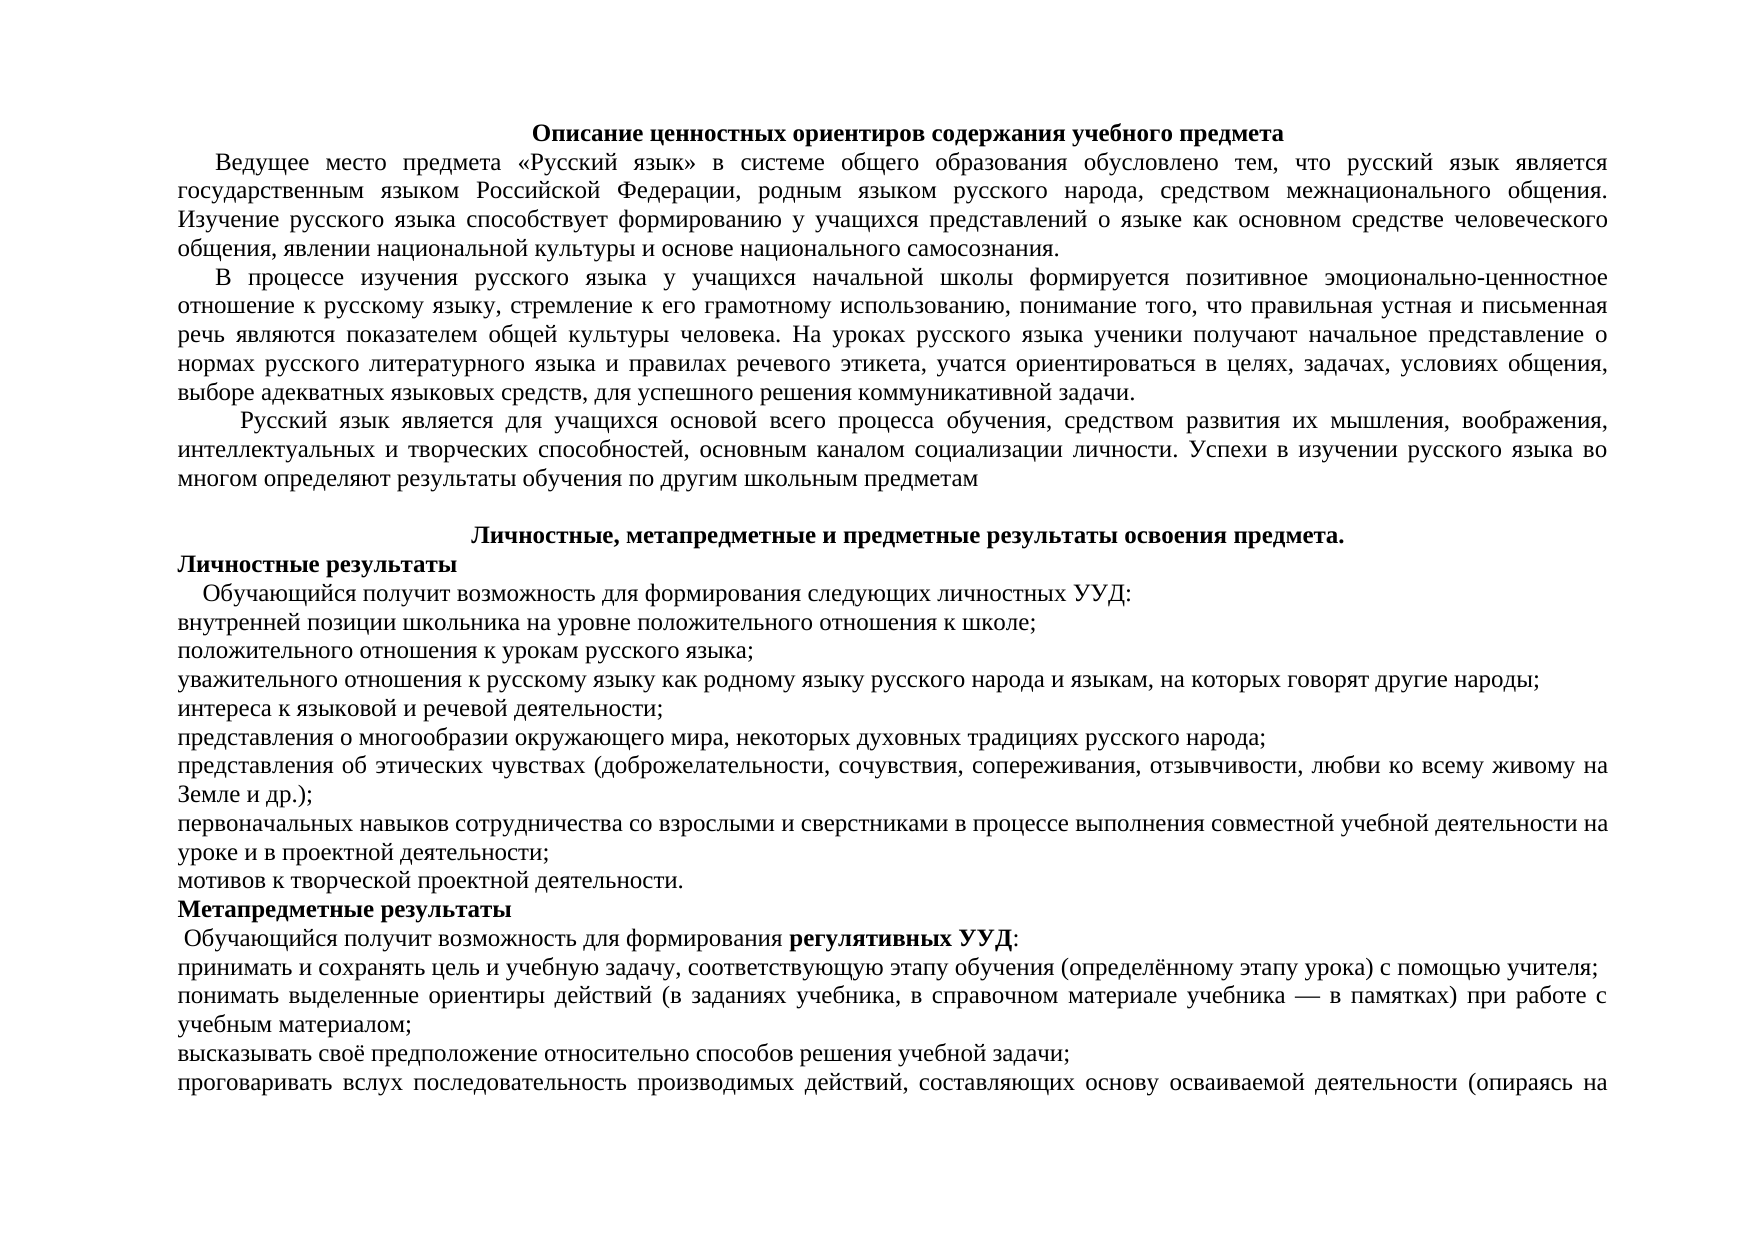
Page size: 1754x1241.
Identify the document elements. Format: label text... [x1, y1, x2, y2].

text Личностные результаты [177, 549, 1609, 578]
text Обучающийся получит возможность для формирования регулятивных УУД: [177, 923, 1609, 952]
text внутренней позиции школьника на уровне положительного отношения к школе; [177, 607, 1609, 636]
text понимать выделенные ориентиры действий (в заданиях учебника, в справочном материале учебника — в памятках) при работе с учебным материалом; [177, 981, 1609, 1038]
text Личностные, метапредметные и предметные результаты освоения предмета. [177, 521, 1609, 549]
text принимать и сохранять цель и учебную задачу, соответствующую этапу обучения (определённому этапу урока) с помощью учителя; [177, 952, 1609, 981]
text представления о многообразии окружающего мира, некоторых духовных традициях русского народа; [177, 722, 1609, 751]
text уважительного отношения к русскому языку как родному языку русского народа и языкам, на которых говорят другие народы; [177, 664, 1609, 693]
text мотивов к творческой проектной деятельности. [177, 866, 1609, 894]
text Метапредметные результаты [177, 894, 1609, 923]
text Обучающийся получит возможность для формирования следующих личностных УУД: [177, 578, 1609, 607]
text высказывать своё предположение относительно способов решения учебной задачи; [177, 1038, 1609, 1067]
text представления об этических чувствах (доброжелательности, сочувствия, сопереживания, отзывчивости, любви ко всему живому на Земле и др.); [177, 751, 1609, 808]
text интереса к языковой и речевой деятельности; [177, 693, 1609, 722]
text Описание ценностных ориентиров содержания учебного предмета [177, 118, 1609, 147]
text В процессе изучения русского языка у учащихся начальной школы формируется позитивное эмоционально-ценностное отношение к русскому языку, стремление к его грамотному использованию, понимание того, что правильная устная и письменная речь являются показателем общей культуры человека. На уроках русского языка ученики получают начальное представление о нормах русского литературного языка и правилах речевого этикета, учатся ориентироваться в целях, задачах, условиях общения, выборе адекватных языковых средств, для успешного решения коммуникативной задачи. [177, 262, 1609, 406]
text Русский язык является для учащихся основой всего процесса обучения, средством развития их мышления, воображения, интеллектуальных и творческих способностей, основным каналом социализации личности. Успехи в изучении русского языка во многом определяют результаты обучения по другим школьным предметам [177, 406, 1609, 492]
text Ведущее место предмета «Русский язык» в системе общего образования обусловлено тем, что русский язык является государственным языком Российской Федерации, родным языком русского народа, средством межнационального общения. Изучение русского языка способствует формированию у учащихся представлений о языке как основном средстве человеческого общения, явлении национальной культуры и основе национального самосознания. [177, 147, 1609, 262]
text положительного отношения к урокам русского языка; [177, 636, 1609, 664]
text первоначальных навыков сотрудничества со взрослыми и сверстниками в процессе выполнения совместной учебной деятельности на уроке и в проектной деятельности; [177, 808, 1609, 866]
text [177, 1067, 1609, 1096]
